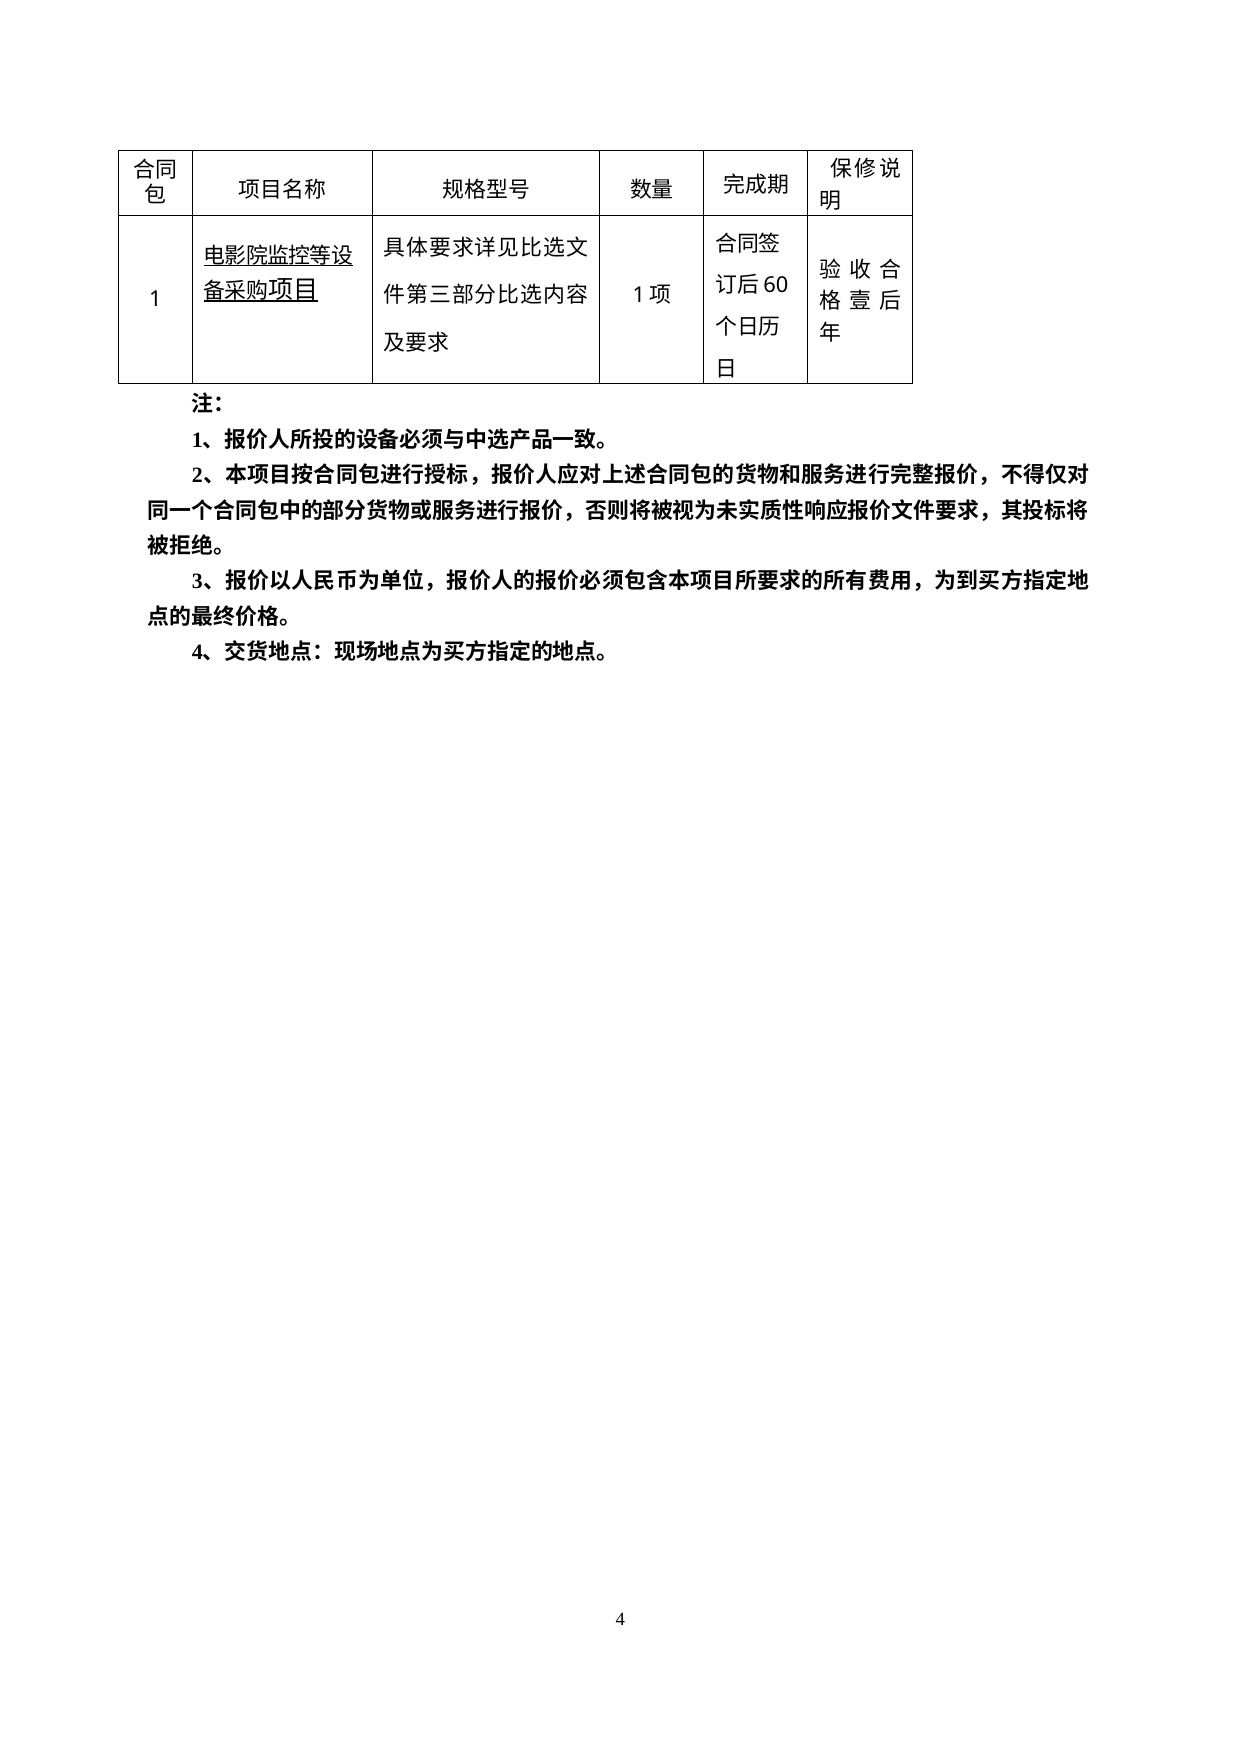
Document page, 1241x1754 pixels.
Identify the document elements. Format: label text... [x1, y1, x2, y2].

table_cell 1 [119, 216, 192, 382]
text 3、报价以人民币为单位，报价人的报价必须包含本项目所要求的所有费用，为到买方指定地点的最终价格。 [148, 561, 1092, 631]
table_header 保修说明 [808, 151, 912, 215]
table_cell 合同签订后60个日历日 [704, 216, 807, 382]
table_cell 电影院监控等设备采购项目 [193, 216, 372, 382]
text 4、交货地点：现场地点为买方指定的地点。 [148, 631, 1092, 667]
table_cell 验收合格壹后 年 [808, 216, 912, 382]
table_header 数量 [600, 151, 703, 215]
table_cell 1项 [600, 216, 703, 382]
text 1、报价人所投的设备必须与中选产品一致。 [148, 419, 1092, 454]
table_cell 具体要求详见比选文件第三部分比选内容及要求 [373, 216, 599, 382]
text 注： [148, 383, 1092, 419]
table_header 合同包 [119, 151, 192, 215]
text 2、本项目按合同包进行授标，报价人应对上述合同包的货物和服务进行完整报价，不得仅对同一个合同包中的部分货物或服务进行报价，否则将被视为未实质性响应报价文件要求，其投标将被拒绝。 [148, 454, 1092, 561]
table_header 规格型号 [373, 151, 599, 215]
table_header 项目名称 [193, 151, 372, 215]
table_header 完成期 [704, 151, 807, 215]
